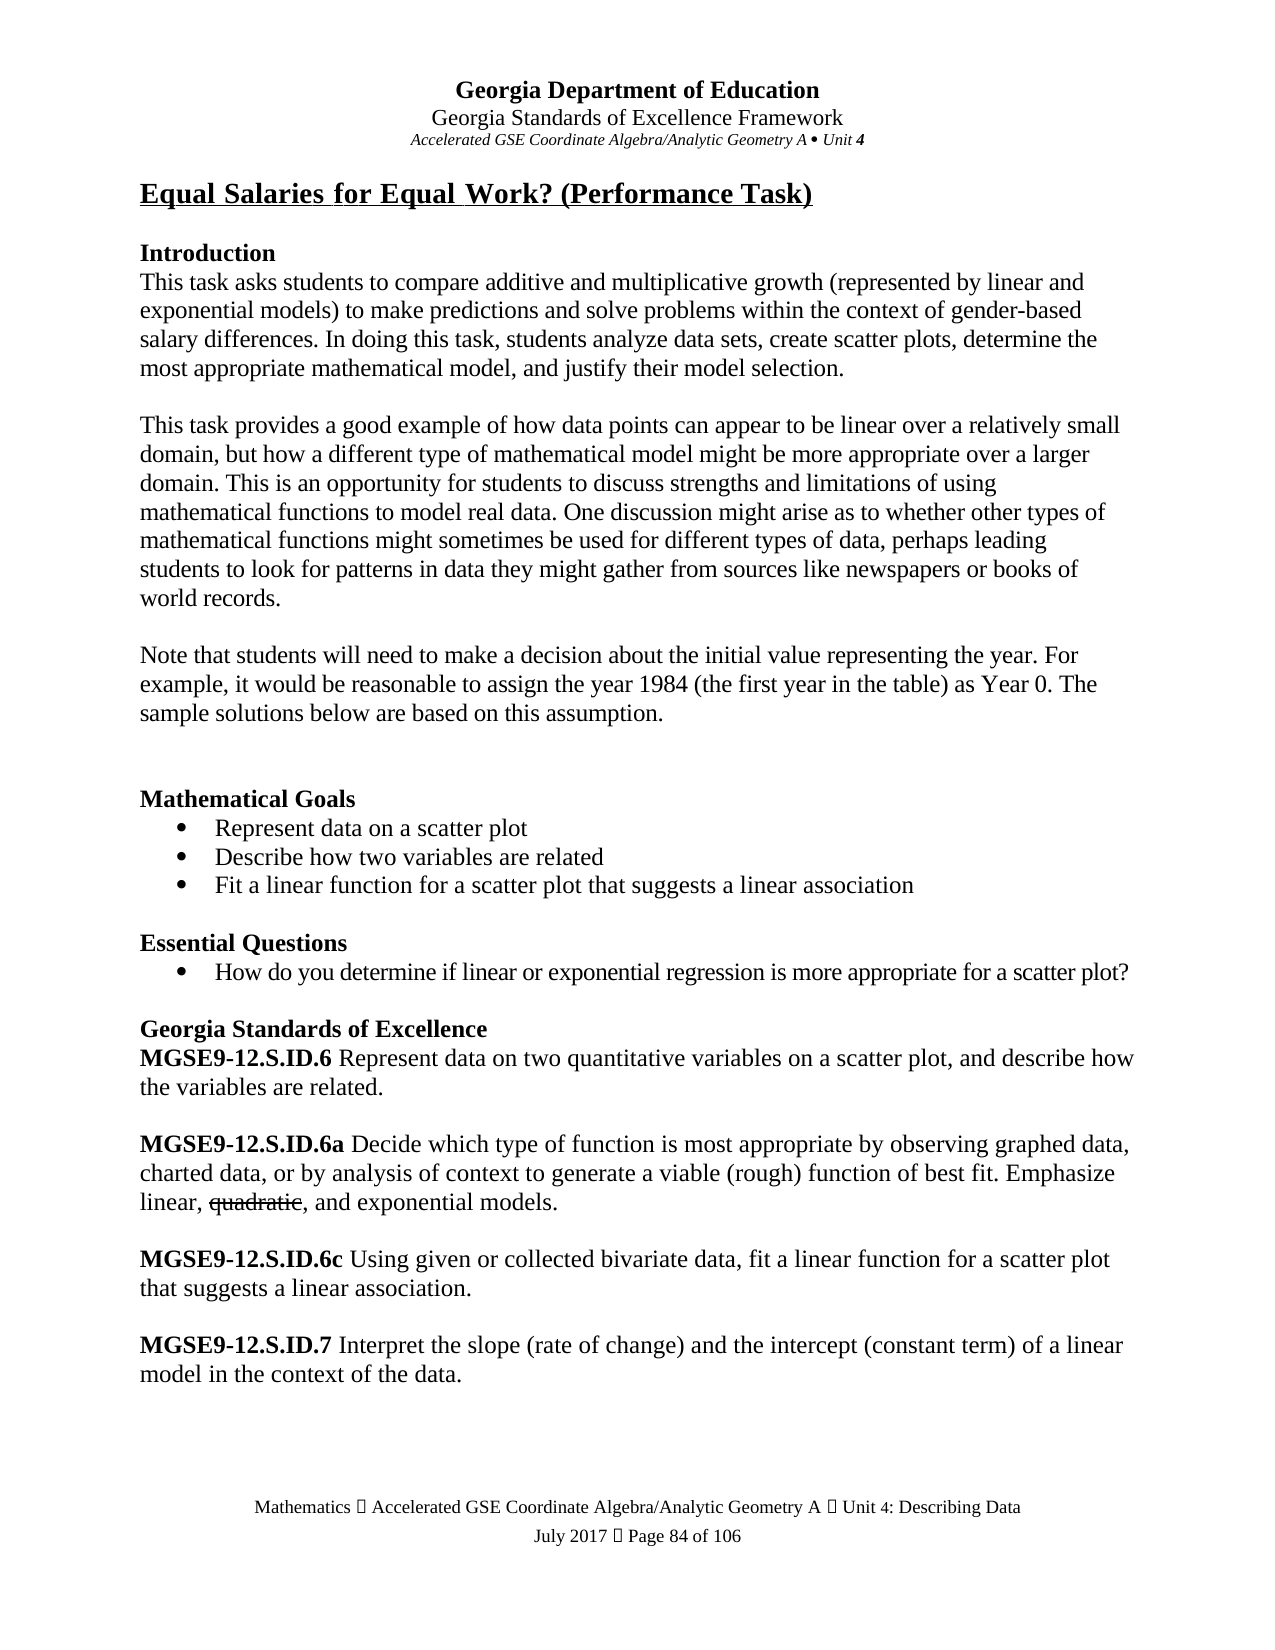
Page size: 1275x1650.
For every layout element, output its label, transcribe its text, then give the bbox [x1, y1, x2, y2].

text This task asks students to compare additive and multiplicative growth (represented by linear and exponential models) to make predictions and solve problems within the context of gender-based salary differences. In doing this task, students analyze data sets, create scatter plots, determine the most appropriate mathematical model, and justify their model selection. [139, 267, 1131, 382]
list How do you determine if linear or exponential regression is more appropriate for a scatter plot? [177, 957, 1135, 986]
text Note that students will need to make a decision about the initial value representing the year. For example, it would be reasonable to assign the year 1984 (the first year in the table) as Year 0. The sample solutions below are based on this assumption. [139, 641, 1115, 727]
text MGSE9-12.S.ID.7 Interpret the slope (rate of change) and the intercept (constant term) of a linear model in the context of the data. [139, 1331, 1135, 1388]
text Introduction [139, 238, 1135, 267]
list Describe how two variables are related [177, 842, 1135, 871]
text Essential Questions [139, 928, 1135, 957]
text MGSE9-12.S.ID.6 Represent data on two quantitative variables on a scatter plot, and describe how the variables are related. [139, 1043, 1135, 1101]
text This task provides a good example of how data points can appear to be linear over a relatively small domain, but how a different type of mathematical model might be more appropriate over a larger domain. This is an opportunity for students to discuss strengths and limitations of using mathematical functions to model real data. One discussion might arise as to whether other types of mathematical functions might sometimes be used for different types of data, perhaps leading students to look for patterns in data they might gather from sources like newspapers or books of world records. [139, 411, 1122, 612]
text MGSE9-12.S.ID.6c Using given or collected bivariate data, fit a linear function for a scatter plot that suggests a linear association. [139, 1244, 1135, 1302]
subtitle Equal Salaries for Equal Work? (Performance Task) [139, 176, 1135, 209]
text Georgia Standards of Excellence [139, 1014, 1135, 1043]
text Mathematical Goals [139, 784, 1135, 813]
list Represent data on a scatter plot [177, 813, 1135, 842]
list Fit a linear function for a scatter plot that suggests a linear association [177, 871, 1135, 899]
text MGSE9-12.S.ID.6a Decide which type of function is most appropriate by observing graphed data, charted data, or by analysis of context to generate a viable (rough) function of best fit. Emphasize linear, quadratic, and exponential models. [139, 1129, 1135, 1216]
